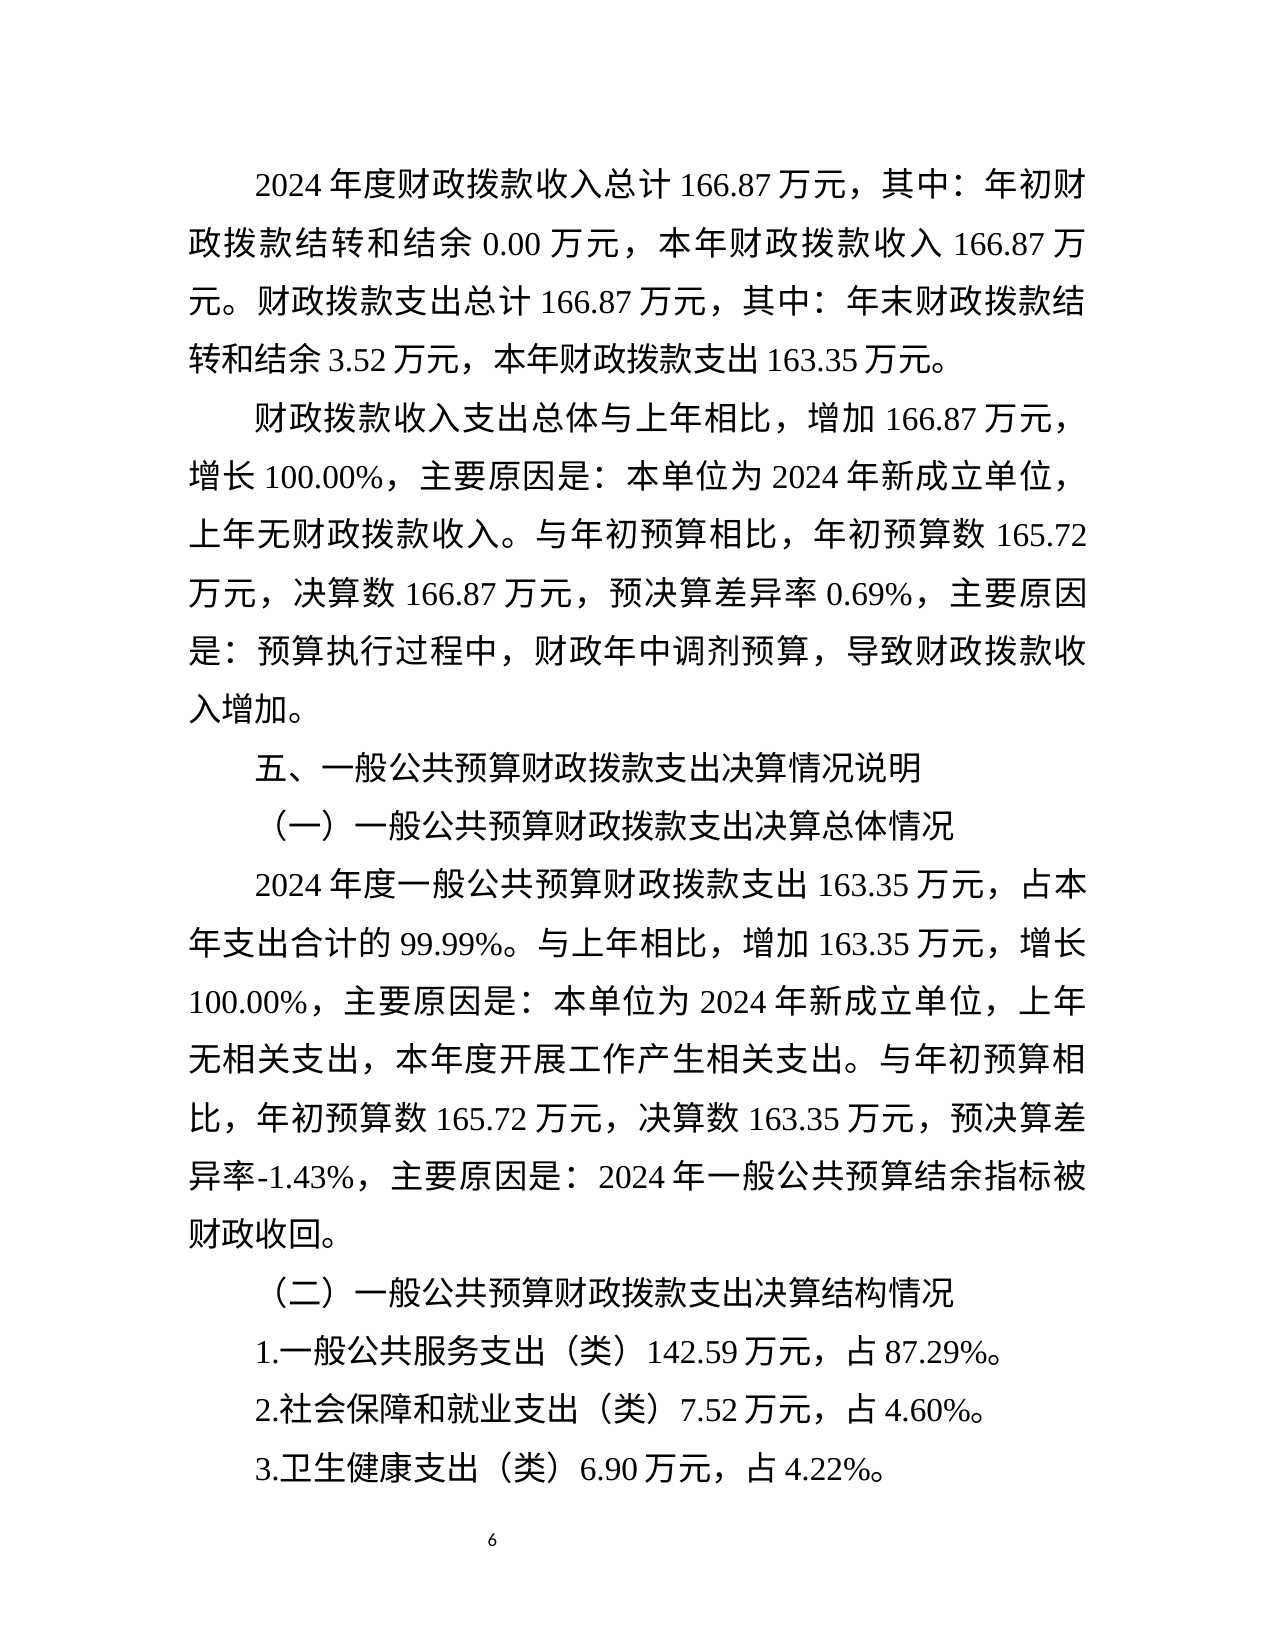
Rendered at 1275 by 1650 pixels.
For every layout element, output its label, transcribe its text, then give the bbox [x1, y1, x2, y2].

text 3.卫生健康支出（类）6.90万元，占4.22%。 [188, 1433, 1087, 1492]
text 1.一般公共服务支出（类）142.59万元，占87.29%。 [188, 1317, 1087, 1375]
text 2024年度一般公共预算财政拨款支出163.35万元，占本年支出合计的99.99%。与上年相比，增加163.35万元，增长100.00%，主要原因是：本单位为2024年新成立单位，上年无相关支出，本年度开展工作产生相关支出。与年初预算相比，年初预算数165.72万元，决算数163.35万元，预决算差异率-1.43%，主要原因是：2024年一般公共预算结余指标被财政收回。 [188, 850, 1087, 1258]
text 2024年度财政拨款收入总计166.87万元，其中：年初财政拨款结转和结余0.00万元，本年财政拨款收入166.87万元。财政拨款支出总计166.87万元，其中：年末财政拨款结转和结余3.52万元，本年财政拨款支出163.35万元。 [188, 150, 1087, 383]
text （一）一般公共预算财政拨款支出决算总体情况 [188, 792, 1087, 850]
text 五、一般公共预算财政拨款支出决算情况说明 [188, 733, 1087, 792]
text （二）一般公共预算财政拨款支出决算结构情况 [188, 1258, 1087, 1317]
text 2.社会保障和就业支出（类）7.52万元，占4.60%。 [188, 1375, 1087, 1433]
text 财政拨款收入支出总体与上年相比，增加166.87万元，增长100.00%，主要原因是：本单位为2024年新成立单位，上年无财政拨款收入。与年初预算相比，年初预算数165.72万元，决算数166.87万元，预决算差异率0.69%，主要原因是：预算执行过程中，财政年中调剂预算，导致财政拨款收入增加。 [188, 383, 1087, 733]
